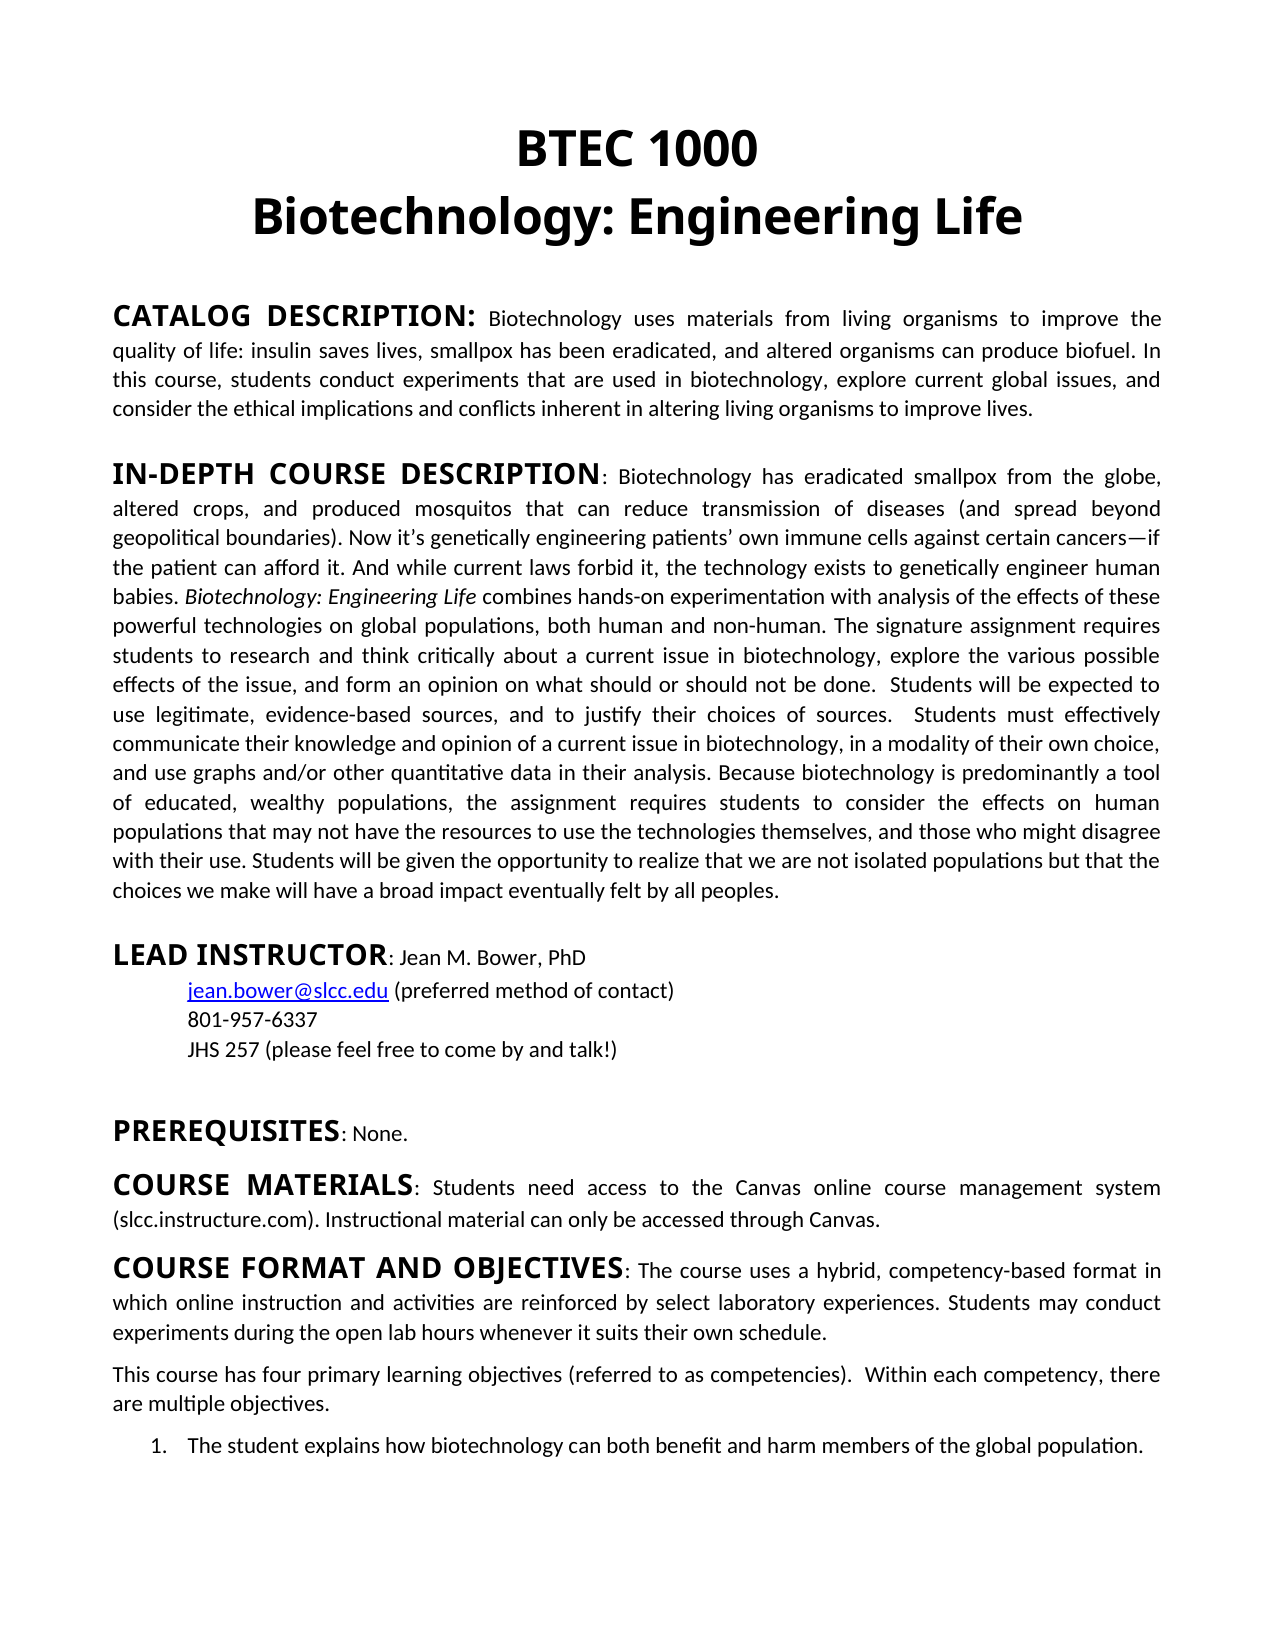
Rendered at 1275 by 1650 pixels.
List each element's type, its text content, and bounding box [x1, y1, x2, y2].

text CATALOG DESCRIPTION: Biotechnology uses materials from living organisms to improve the quality of life: insulin saves lives, smallpox has been eradicated, and altered organisms can produce biofuel. In this course, students conduct experiments that are used in biotechnology, explore current global issues, and consider the ethical implications and conflicts inherent in altering living organisms to improve lives. [112, 295, 1162, 423]
text JHS 257 (please feel free to come by and talk!) [112, 1035, 1162, 1063]
text jean.bower@slcc.edu (preferred method of contact) [112, 976, 1162, 1004]
title Biotechnology: Engineering Life [112, 181, 1162, 249]
text 801-957-6337 [112, 1006, 1162, 1034]
title BTEC 1000 [112, 112, 1162, 181]
list The student explains how biotechnology can both benefit and harm members of the global population. [150, 1431, 1162, 1459]
text This course has four primary learning objectives (referred to as competencies). Within each competency, there are multiple objectives. [112, 1360, 1162, 1417]
text COURSE MATERIALS: Students need access to the Canvas online course management system (slcc.instructure.com). Instructional material can only be accessed through Canvas. [112, 1164, 1162, 1234]
text COURSE FORMAT and OBJECTIVES: The course uses a hybrid, competency-based format in which online instruction and activities are reinforced by select laboratory experiences. Students may conduct experiments during the open lab hours whenever it suits their own schedule. [112, 1247, 1162, 1346]
text LEAD INSTRUCTOR: Jean M. Bower, PhD [112, 934, 1162, 974]
text IN-DEPTH COURSE DESCRIPTION: Biotechnology has eradicated smallpox from the globe, altered crops, and produced mosquitos that can reduce transmission of diseases (and spread beyond geopolitical boundaries). Now it’s genetically engineering patients’ own immune cells against certain cancers—if the patient can afford it. And while current laws forbid it, the technology exists to genetically engineer human babies. Biotechnology: Engineering Life combines hands-on experimentation with analysis of the effects of these powerful technologies on global populations, both human and non-human. The signature assignment requires students to research and think critically about a current issue in biotechnology, explore the various possible effects of the issue, and form an opinion on what should or should not be done. Students will be expected to use legitimate, evidence-based sources, and to justify their choices of sources. Students must effectively communicate their knowledge and opinion of a current issue in biotechnology, in a modality of their own choice, and use graphs and/or other quantitative data in their analysis. Because biotechnology is predominantly a tool of educated, wealthy populations, the assignment requires students to consider the effects on human populations that may not have the resources to use the technologies themselves, and those who might disagree with their use. Students will be given the opportunity to realize that we are not isolated populations but that the choices we make will have a broad impact eventually felt by all peoples. [112, 453, 1162, 904]
text PREREQUISITES: None. [112, 1110, 1162, 1150]
